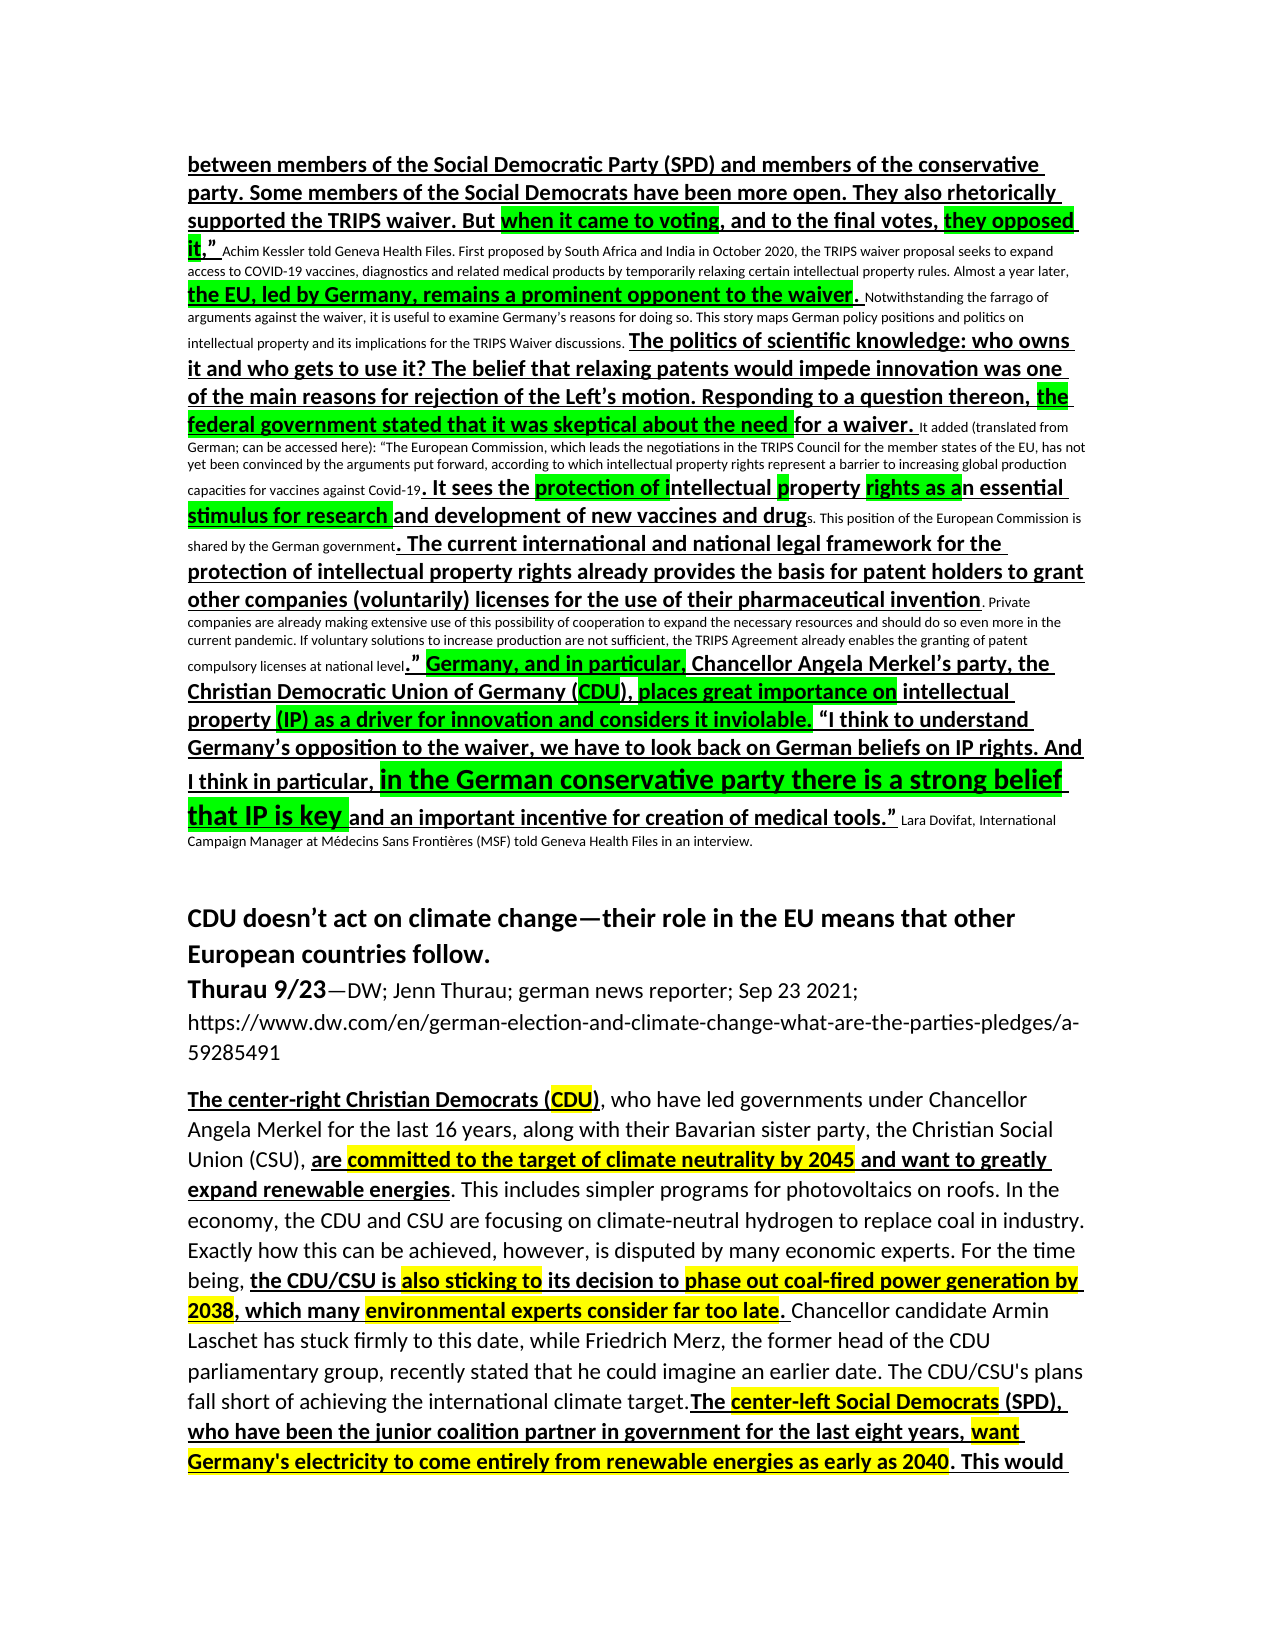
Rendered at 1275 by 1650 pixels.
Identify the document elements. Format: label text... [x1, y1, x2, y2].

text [187, 1085, 1087, 1475]
text Thurau 9/23—DW; Jenn Thurau; german news reporter; Sep 23 2021; https://www.dw.com/en/german-election-and-climate-change-what-are-the-parties-pledges/a-59285491 [187, 973, 1087, 1066]
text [187, 150, 1087, 850]
subtitle CDU doesn’t act on climate change—their role in the EU means that other European countries follow. [187, 901, 1087, 970]
